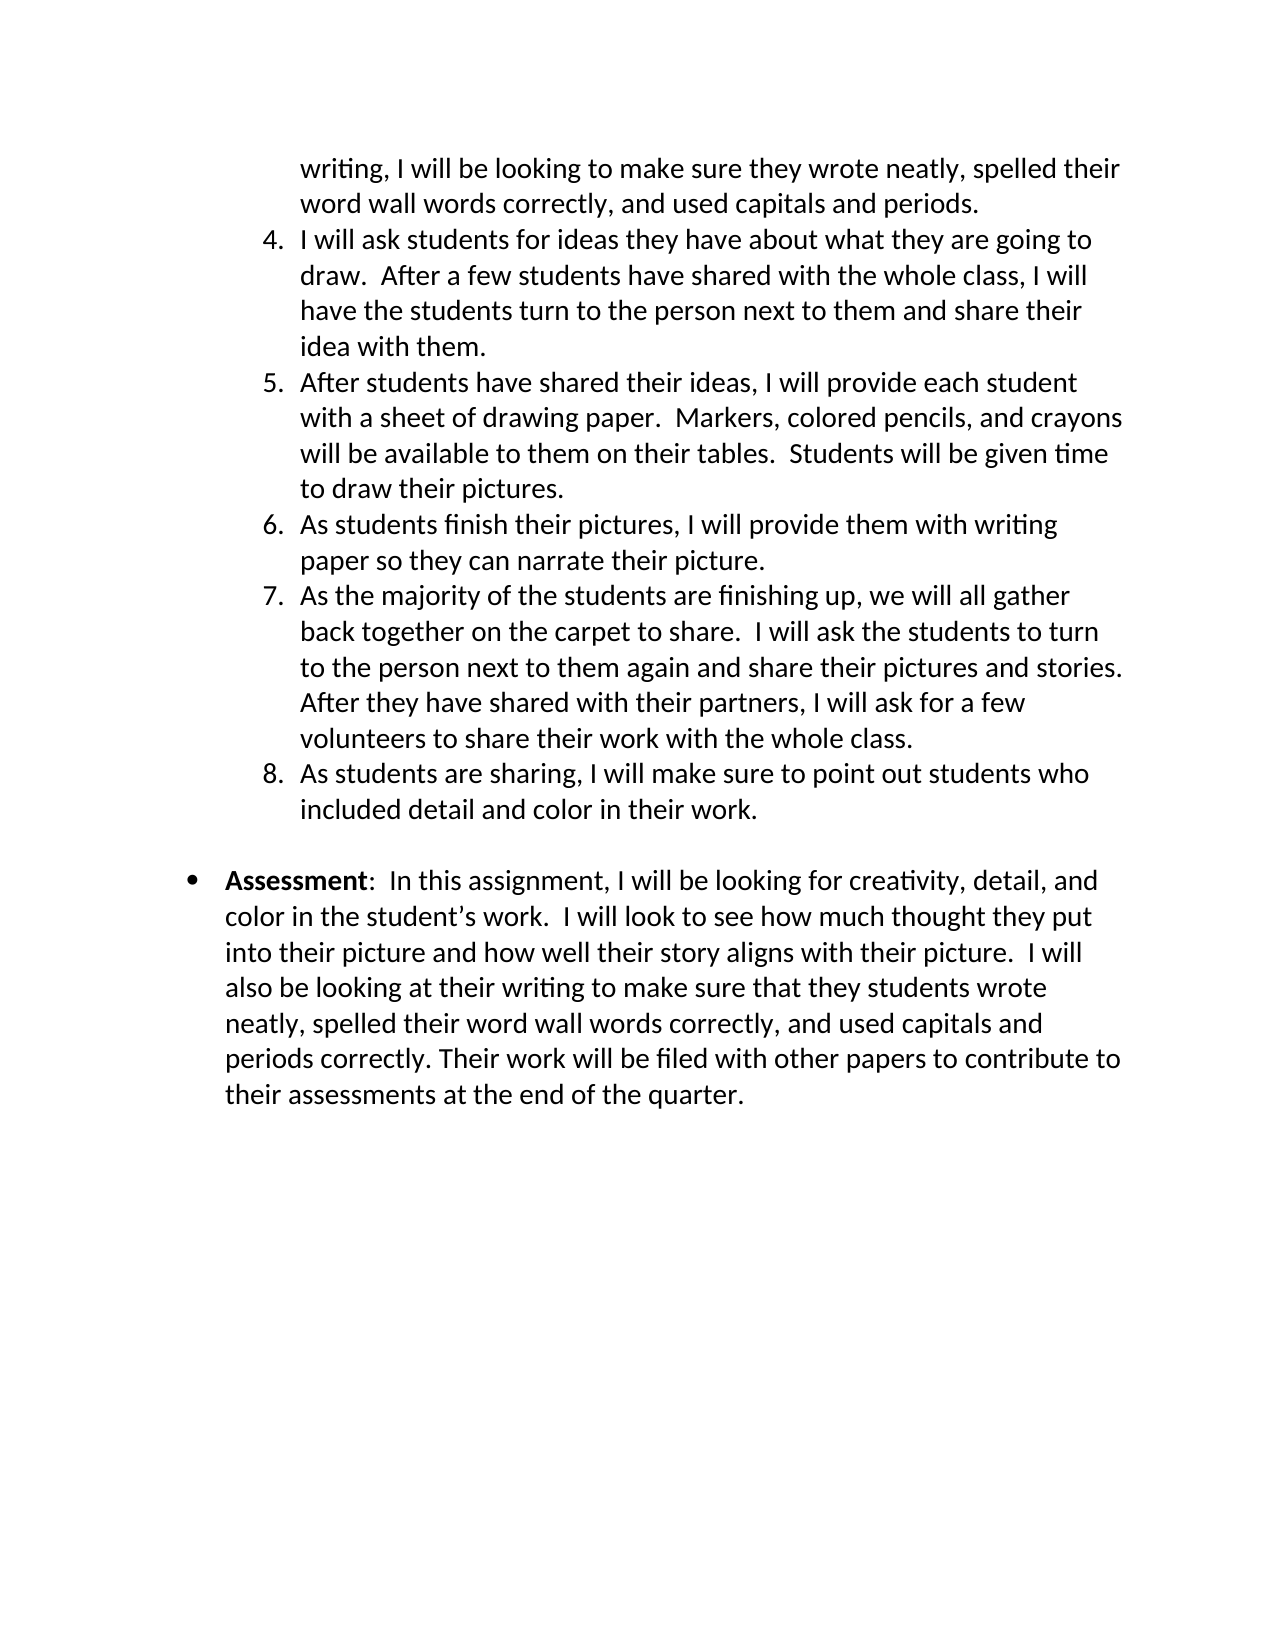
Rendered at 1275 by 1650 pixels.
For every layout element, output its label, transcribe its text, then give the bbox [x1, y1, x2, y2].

list As students finish their pictures, I will provide them with writing paper so they can narrate their picture. [262, 506, 1125, 577]
list Assessment: In this assignment, I will be looking for creativity, detail, and color in the student’s work. I will look to see how much thought they put into their picture and how well their story aligns with their picture. I will also be looking at their writing to make sure that they students wrote neatly, spelled their word wall words correctly, and used capitals and periods correctly. Their work will be filed with other papers to contribute to their assessments at the end of the quarter. [187, 862, 1125, 1112]
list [262, 150, 1125, 221]
list As students are sharing, I will make sure to point out students who included detail and color in their work. [262, 756, 1125, 827]
list As the majority of the students are finishing up, we will all gather back together on the carpet to share. I will ask the students to turn to the person next to them again and share their pictures and stories. After they have shared with their partners, I will ask for a few volunteers to share their work with the whole class. [262, 577, 1125, 756]
list After students have shared their ideas, I will provide each student with a sheet of drawing paper. Markers, colored pencils, and crayons will be available to them on their tables. Students will be given time to draw their pictures. [262, 364, 1125, 506]
list I will ask students for ideas they have about what they are going to draw. After a few students have shared with the whole class, I will have the students turn to the person next to them and share their idea with them. [262, 221, 1125, 364]
